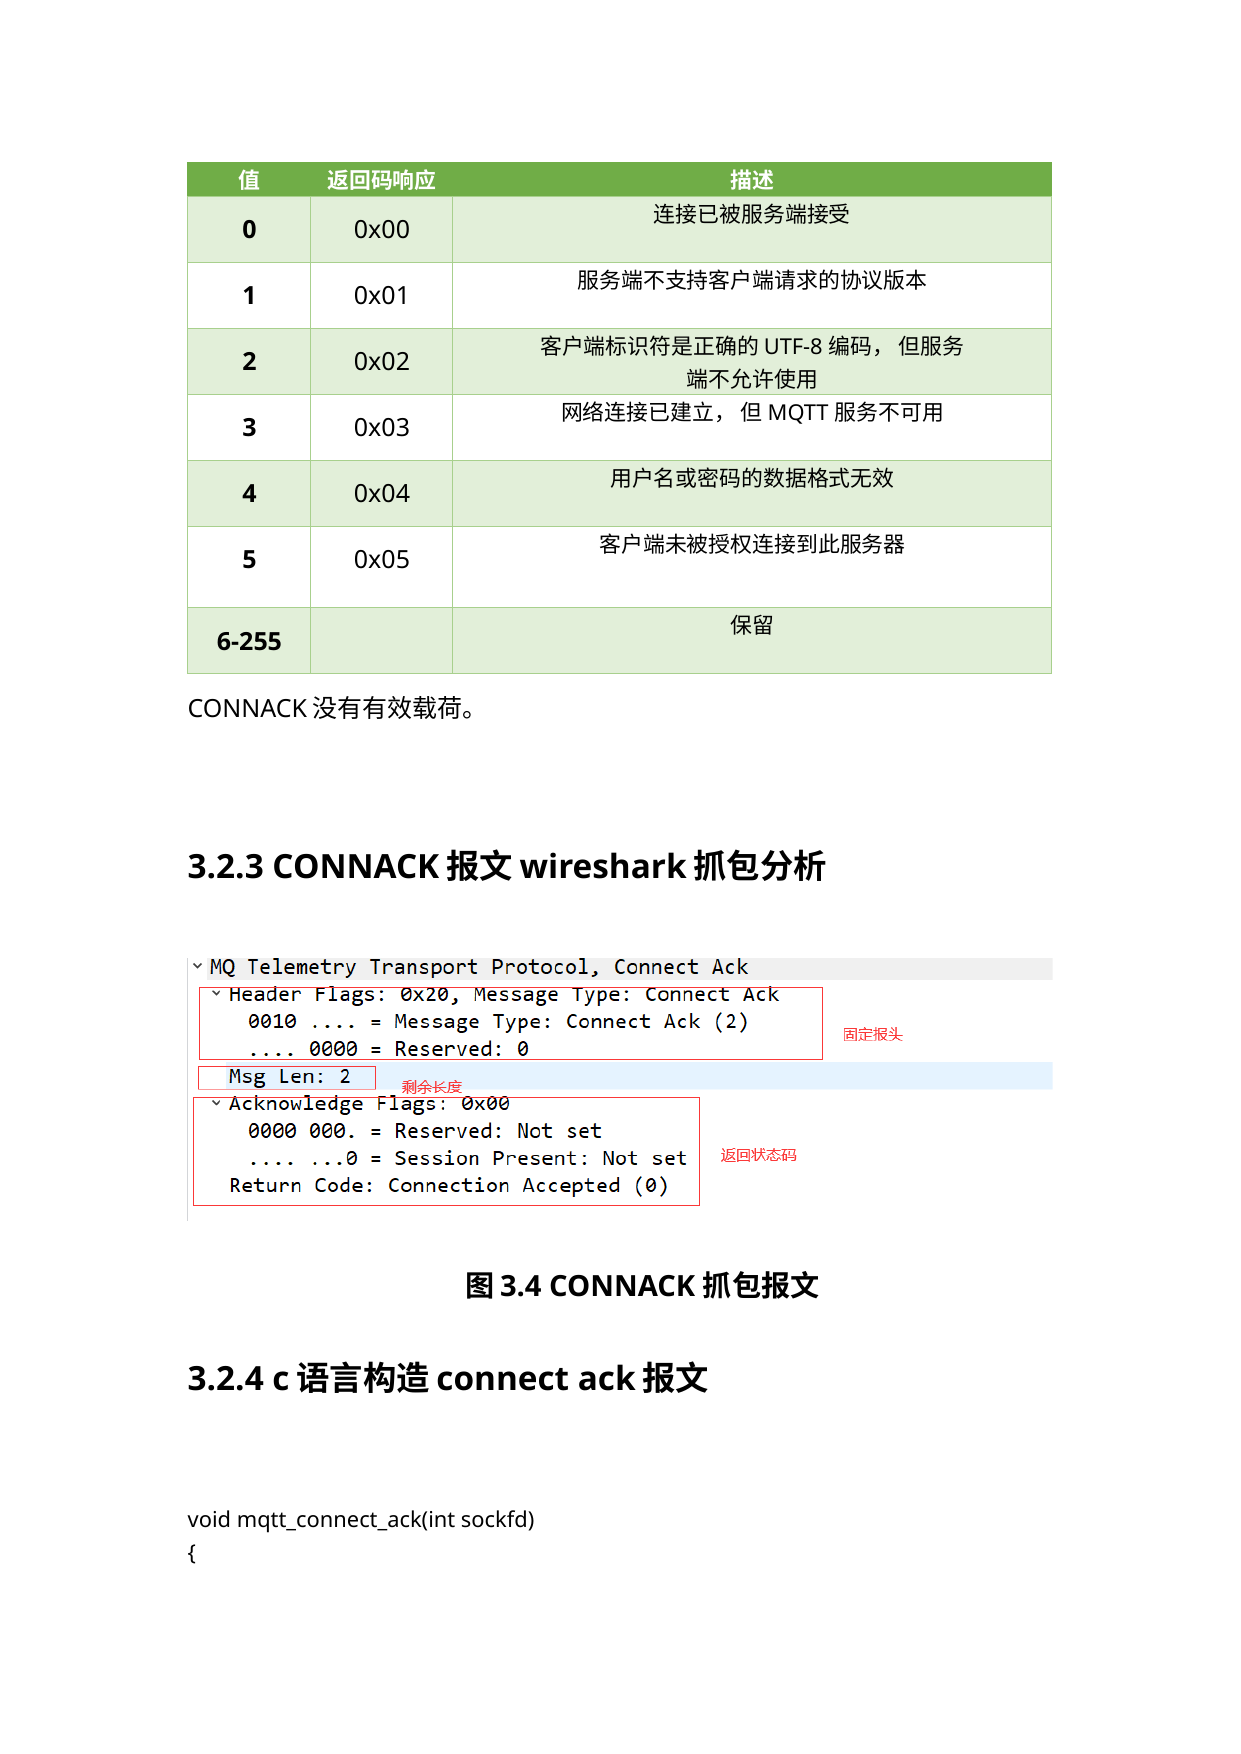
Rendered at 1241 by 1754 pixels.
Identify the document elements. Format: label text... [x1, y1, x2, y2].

subtitle 3.2.4 c语言构造connect ack报文 [187, 1343, 1053, 1408]
text 图3.4 CONNACK 抓包报文 [187, 1251, 1053, 1316]
table_header 值 [188, 163, 310, 196]
picture [187, 958, 1053, 1221]
table_cell 4 [188, 461, 310, 526]
table_cell 3 [188, 395, 310, 460]
table_cell 客户端未被授权连接到此服务器 [453, 527, 1051, 607]
table_cell 保留 [453, 608, 1051, 673]
table_header 返回码响应 [311, 163, 452, 196]
table_header 描述 [453, 163, 1051, 196]
subtitle 3.2.3 CONNACK报文wireshark抓包分析 [187, 831, 1053, 896]
table_cell 5 [188, 527, 310, 607]
text void mqtt_connect_ack(int sockfd) [187, 1503, 1053, 1536]
table_cell 0x01 [311, 263, 452, 328]
table_cell 0x03 [311, 395, 452, 460]
text CONNACK没有有效载荷。 [187, 674, 1053, 739]
table_cell 0x05 [311, 527, 452, 607]
table_cell 用户名或密码的数据格式无效 [453, 461, 1051, 526]
table_cell 0 [188, 197, 310, 262]
table_cell 2 [188, 329, 310, 394]
table_cell 网络连接已建立， 但 MQTT 服务不可用 [453, 395, 1051, 460]
table_cell 1 [188, 263, 310, 328]
table_cell 服务端不支持客户端请求的协议版本 [453, 263, 1051, 328]
table_cell 连接已被服务端接受 [453, 197, 1051, 262]
table_cell 6-255 [188, 608, 310, 673]
table_cell 客户端标识符是正确的 UTF-8 编码， 但服务 端不允许使用 [453, 329, 1051, 394]
table_cell [311, 608, 452, 673]
table_cell 0x04 [311, 461, 452, 526]
table_cell 0x00 [311, 197, 452, 262]
text { [187, 1536, 1053, 1568]
table_cell 0x02 [311, 329, 452, 394]
